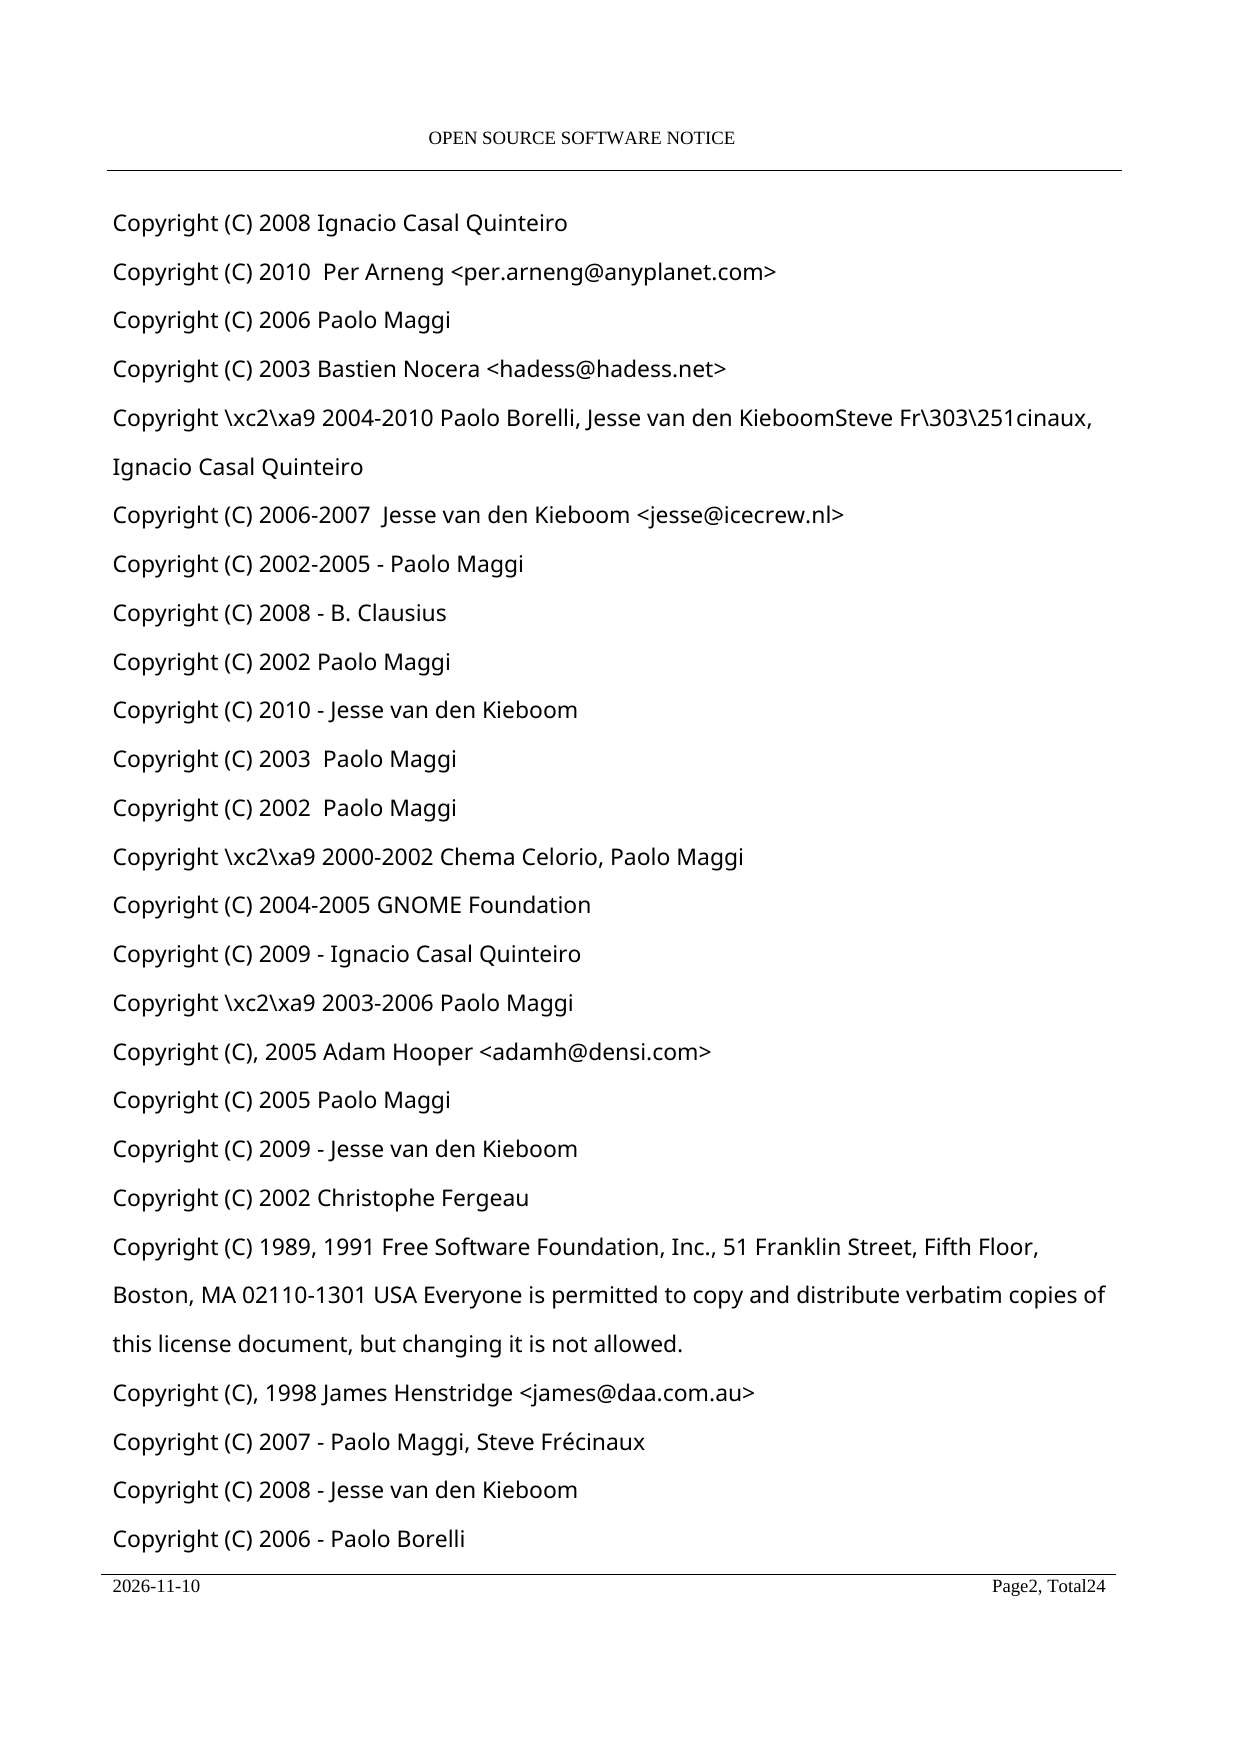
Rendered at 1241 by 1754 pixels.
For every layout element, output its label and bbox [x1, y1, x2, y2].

text [112, 206, 1128, 1555]
